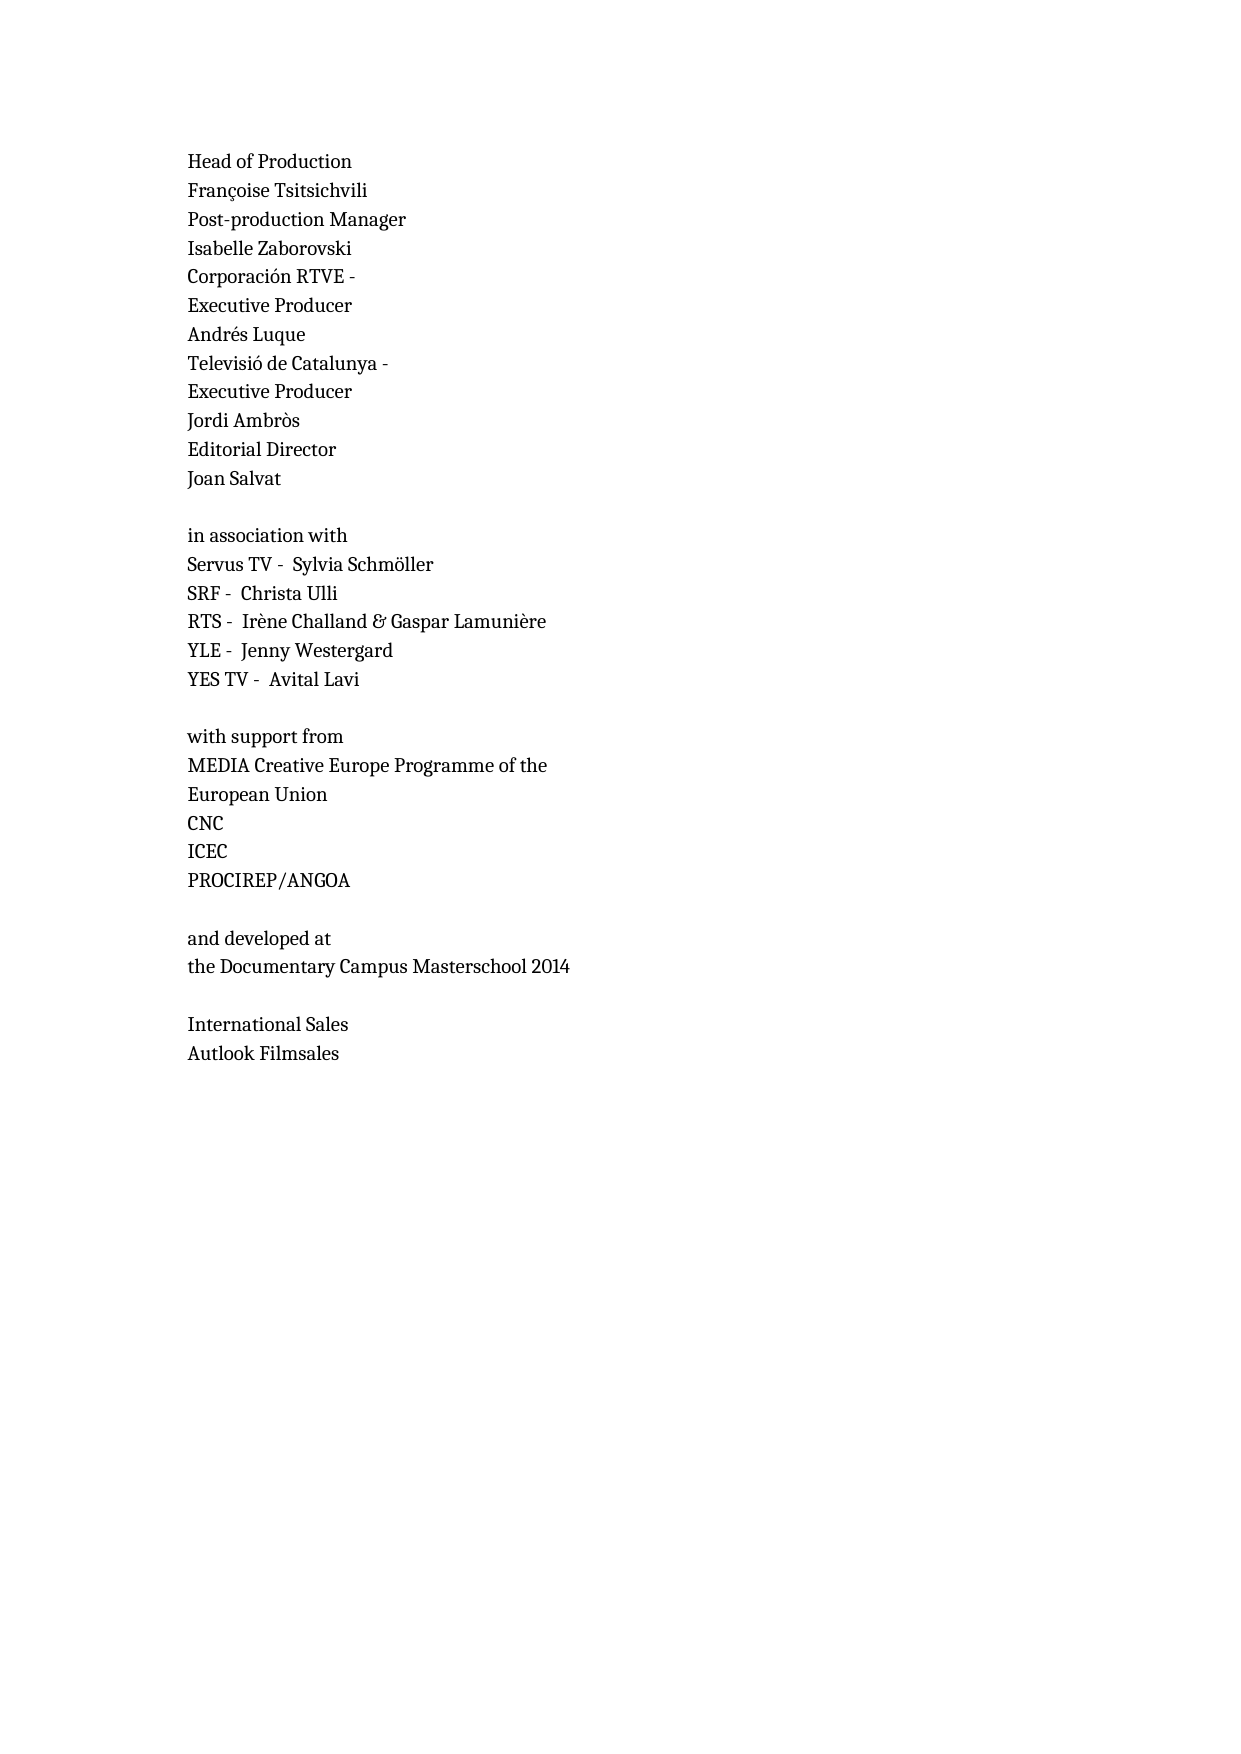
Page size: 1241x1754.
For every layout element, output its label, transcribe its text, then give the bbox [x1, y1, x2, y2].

text International Sales [187, 1012, 606, 1036]
text YES TV - Avital Lavi [187, 667, 606, 691]
text Jordi Ambròs [187, 409, 606, 433]
text Corporación RTVE - [187, 265, 606, 289]
text ICEC [187, 840, 606, 864]
text Andrés Luque [187, 322, 606, 346]
text Post-production Manager [187, 207, 606, 231]
text PROCIREP/ANGOA [187, 869, 606, 893]
text the Documentary Campus Masterschool 2014 [187, 955, 606, 979]
text Françoise Tsitsichvili [187, 179, 606, 203]
text Autlook Filmsales [187, 1041, 606, 1065]
text SRF - Christa Ulli [187, 581, 606, 605]
text Televisió de Catalunya - [187, 351, 606, 375]
text RTS - Irène Challand & Gaspar Lamunière [187, 610, 606, 634]
text Executive Producer [187, 294, 606, 318]
text Servus TV - Sylvia Schmöller [187, 552, 606, 576]
text and developed at [187, 926, 606, 950]
text Editorial Director [187, 437, 606, 461]
text CNC [187, 811, 606, 835]
text Isabelle Zaborovski [187, 236, 606, 260]
text YLE - Jenny Westergard [187, 639, 606, 663]
text with support from [187, 725, 606, 749]
text in association with [187, 524, 606, 548]
text Head of Production [187, 150, 606, 174]
text MEDIA Creative Europe Programme of the European Union [187, 754, 606, 806]
text Executive Producer [187, 380, 606, 404]
text Joan Salvat [187, 466, 606, 490]
